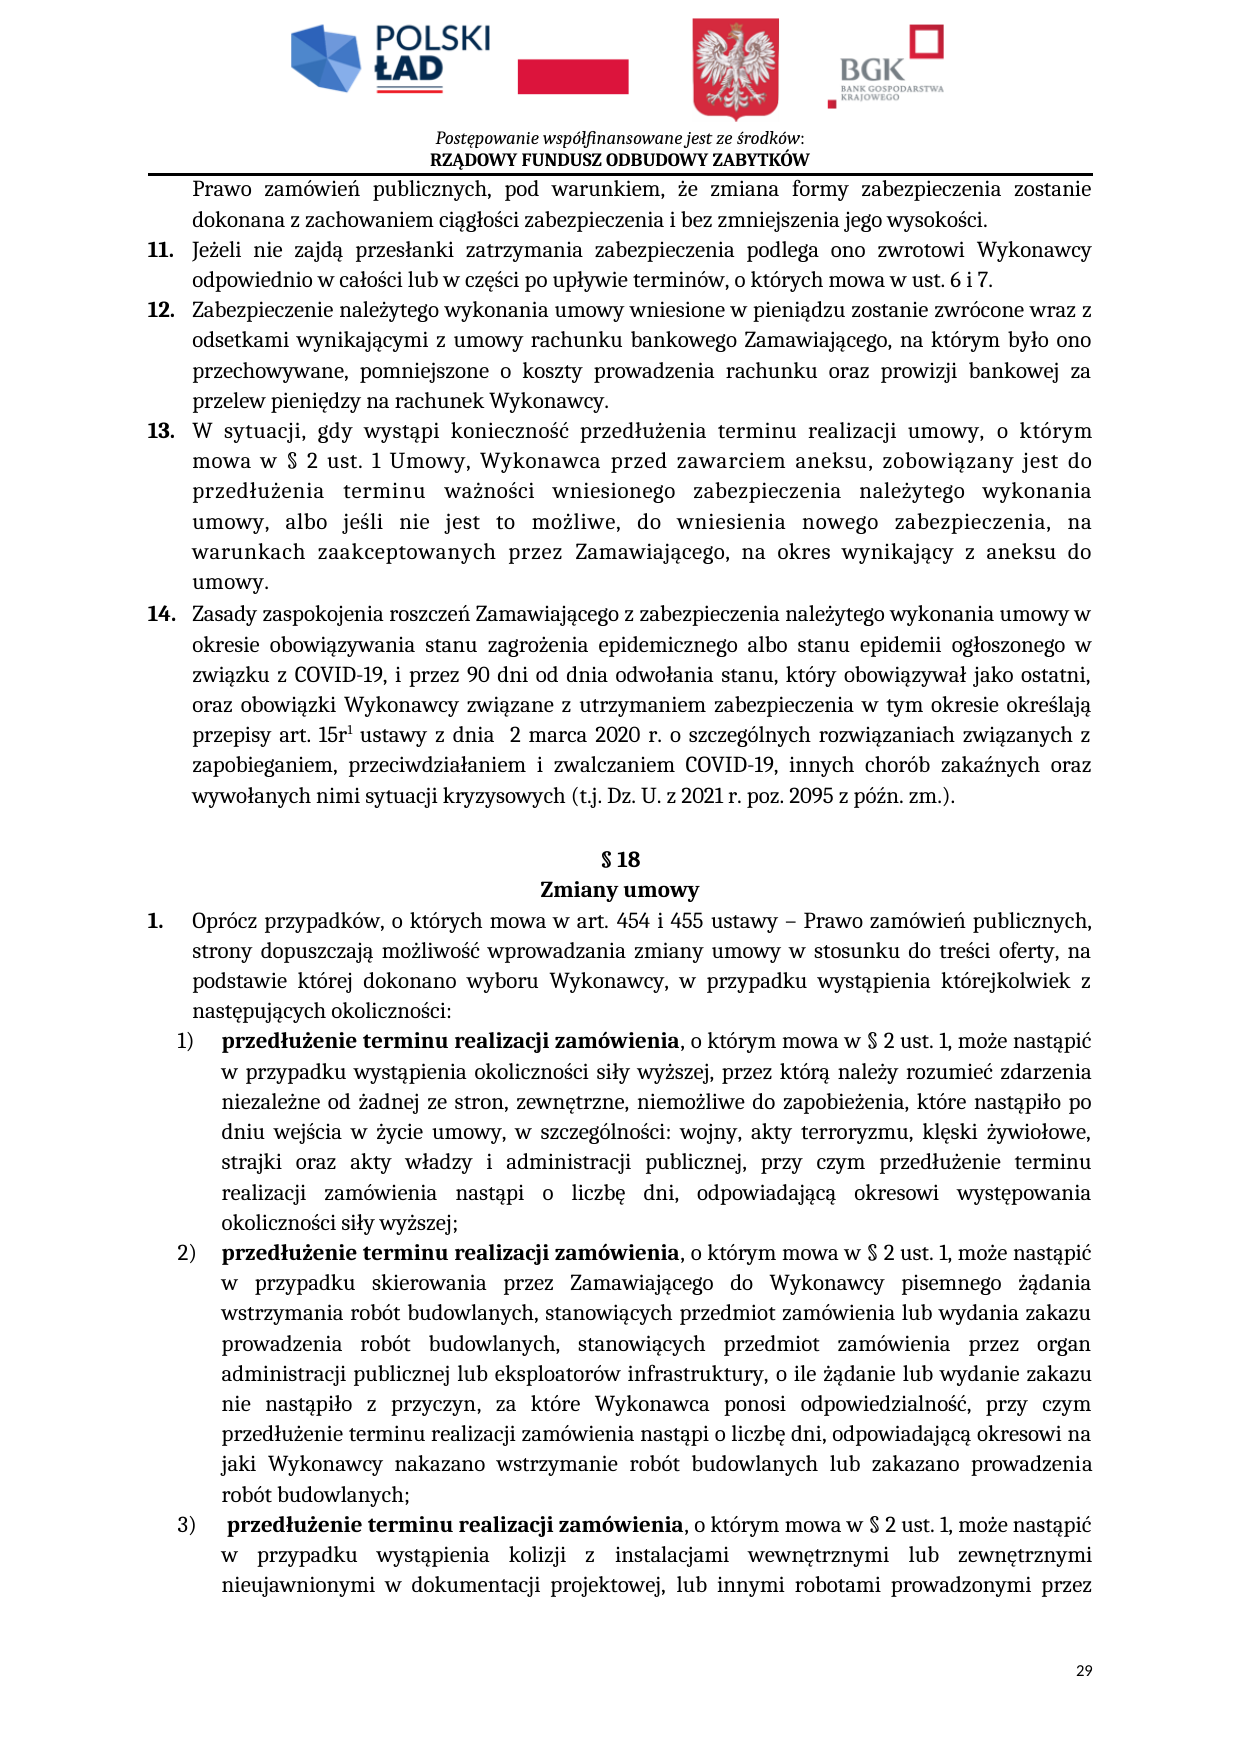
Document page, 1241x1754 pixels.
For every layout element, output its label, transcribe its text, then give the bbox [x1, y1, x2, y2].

list przedłużenie terminu realizacji zamówienia, o którym mowa w § 2 ust. 1, może nastąpić w przypadku wystąpienia okoliczności siły wyższej, przez którą należy rozumieć zdarzenia niezależne od żadnej ze stron, zewnętrzne, niemożliwe do zapobieżenia, które nastąpiło po dniu wejścia w życie umowy, w szczególności: wojny, akty terroryzmu, klęski żywiołowe, strajki oraz akty władzy i administracji publicznej, przy czym przedłużenie terminu realizacji zamówienia nastąpi o liczbę dni, odpowiadającą okresowi występowania okoliczności siły wyższej; [177, 1028, 1093, 1236]
text § 18 [148, 847, 1093, 873]
list W sytuacji, gdy wystąpi konieczność przedłużenia terminu realizacji umowy, o którym mowa w § 2 ust. 1 Umowy, Wykonawca przed zawarciem aneksu, zobowiązany jest do przedłużenia terminu ważności wniesionego zabezpieczenia należytego wykonania umowy, albo jeśli nie jest to możliwe, do wniesienia nowego zabezpieczenia, na warunkach zaakceptowanych przez Zamawiającego, na okres wynikający z aneksu do umowy. [148, 418, 1093, 595]
list Zabezpieczenie należytego wykonania umowy wniesione w pieniądzu zostanie zwrócone wraz z odsetkami wynikającymi z umowy rachunku bankowego Zamawiającego, na którym było ono przechowywane, pomniejszone o koszty prowadzenia rachunku oraz prowizji bankowej za przelew pieniędzy na rachunek Wykonawcy. [148, 297, 1093, 414]
list Jeżeli nie zajdą przesłanki zatrzymania zabezpieczenia podlega ono zwrotowi Wykonawcy odpowiednio w całości lub w części po upływie terminów, o których mowa w ust. 6 i 7. [148, 237, 1093, 293]
list przedłużenie terminu realizacji zamówienia, o którym mowa w § 2 ust. 1, może nastąpić w przypadku skierowania przez Zamawiającego do Wykonawcy pisemnego żądania wstrzymania robót budowlanych, stanowiących przedmiot zamówienia lub wydania zakazu prowadzenia robót budowlanych, stanowiących przedmiot zamówienia przez organ administracji publicznej lub eksploatorów infrastruktury, o ile żądanie lub wydanie zakazu nie nastąpiło z przyczyn, za które Wykonawca ponosi odpowiedzialność, przy czym przedłużenie terminu realizacji zamówienia nastąpi o liczbę dni, odpowiadającą okresowi na jaki Wykonawcy nakazano wstrzymanie robót budowlanych lub zakazano prowadzenia robót budowlanych; [177, 1240, 1093, 1508]
text Zmiany umowy [148, 877, 1093, 903]
picture [275, 0, 965, 128]
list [154, 176, 1093, 233]
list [177, 1512, 1093, 1598]
list Zasady zaspokojenia roszczeń Zamawiającego z zabezpieczenia należytego wykonania umowy w okresie obowiązywania stanu zagrożenia epidemicznego albo stanu epidemii ogłoszonego w związku z COVID-19, i przez 90 dni od dnia odwołania stanu, który obowiązywał jako ostatni, oraz obowiązki Wykonawcy związane z utrzymaniem zabezpieczenia w tym okresie określają przepisy art. 15r1 ustawy z dnia 2 marca 2020 r. o szczególnych rozwiązaniach związanych z zapobieganiem, przeciwdziałaniem i zwalczaniem COVID-19, innych chorób zakaźnych oraz wywołanych nimi sytuacji kryzysowych (t.j. Dz. U. z 2021 r. poz. 2095 z późn. zm.). [148, 601, 1093, 809]
list Oprócz przypadków, o których mowa w art. 454 i 455 ustawy – Prawo zamówień publicznych, strony dopuszczają możliwość wprowadzania zmiany umowy w stosunku do treści oferty, na podstawie której dokonano wyboru Wykonawcy, w przypadku wystąpienia którejkolwiek z następujących okoliczności: [148, 907, 1093, 1024]
